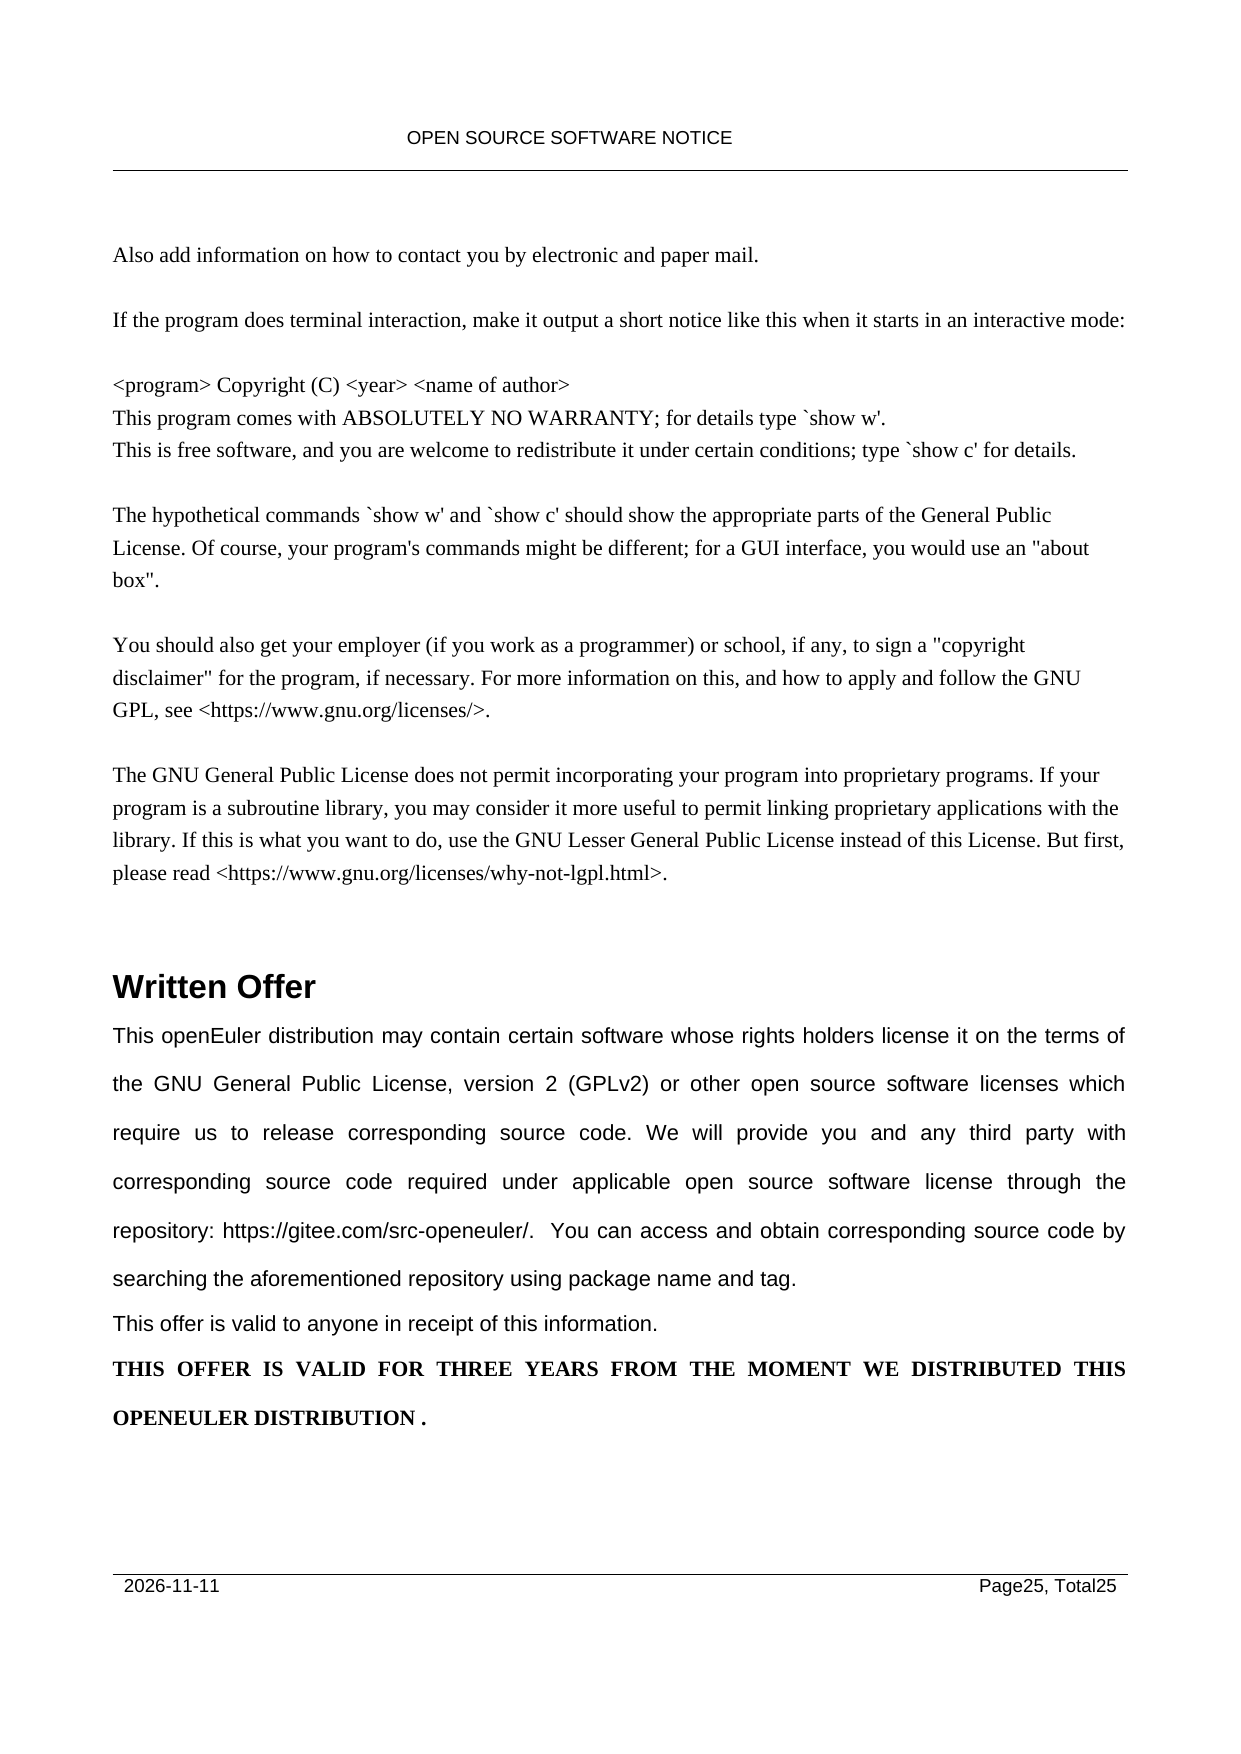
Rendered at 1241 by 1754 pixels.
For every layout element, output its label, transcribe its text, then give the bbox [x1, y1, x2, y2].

text Written Offer [112, 954, 1128, 1019]
text This offer is valid to anyone in receipt of this information. [112, 1308, 1128, 1340]
text If the program does terminal interaction, make it output a short notice like this when it starts in an interactive mode: [112, 304, 1128, 336]
text This openEuler distribution may contain certain software whose rights holders license it on the terms of the GNU General Public License, version 2 (GPLv2) or other open source software licenses which require us to release corresponding source code. We will provide you and any third party with corresponding source code required under applicable open source software license through the repository: https://gitee.com/src-openeuler/. You can access and obtain corresponding source code by searching the aforementioned repository using package name and tag. [112, 1019, 1128, 1295]
text You should also get your employer (if you work as a programmer) or school, if any, to sign a "copyright disclaimer" for the program, if necessary. For more information on this, and how to apply and follow the GNU GPL, see <https://www.gnu.org/licenses/>. [112, 629, 1128, 726]
text The GNU General Public License does not permit incorporating your program into proprietary programs. If your program is a subroutine library, you may consider it more useful to permit linking proprietary applications with the library. If this is what you want to do, use the GNU Lesser General Public License instead of this License. But first, please read <https://www.gnu.org/licenses/why-not-lgpl.html>. [112, 759, 1128, 889]
text This is free software, and you are welcome to redistribute it under certain conditions; type `show c' for details. [112, 434, 1128, 466]
text THIS OFFER IS VALID FOR THREE YEARS FROM THE MOMENT WE DISTRIBUTED THIS OPENEULER DISTRIBUTION . [112, 1353, 1128, 1434]
text <program> Copyright (C) <year> <name of author> [112, 369, 1128, 401]
text This program comes with ABSOLUTELY NO WARRANTY; for details type `show w'. [112, 401, 1128, 434]
text The hypothetical commands `show w' and `show c' should show the appropriate parts of the General Public License. Of course, your program's commands might be different; for a GUI interface, you would use an "about box". [112, 499, 1128, 596]
text Also add information on how to contact you by electronic and paper mail. [112, 239, 1128, 271]
